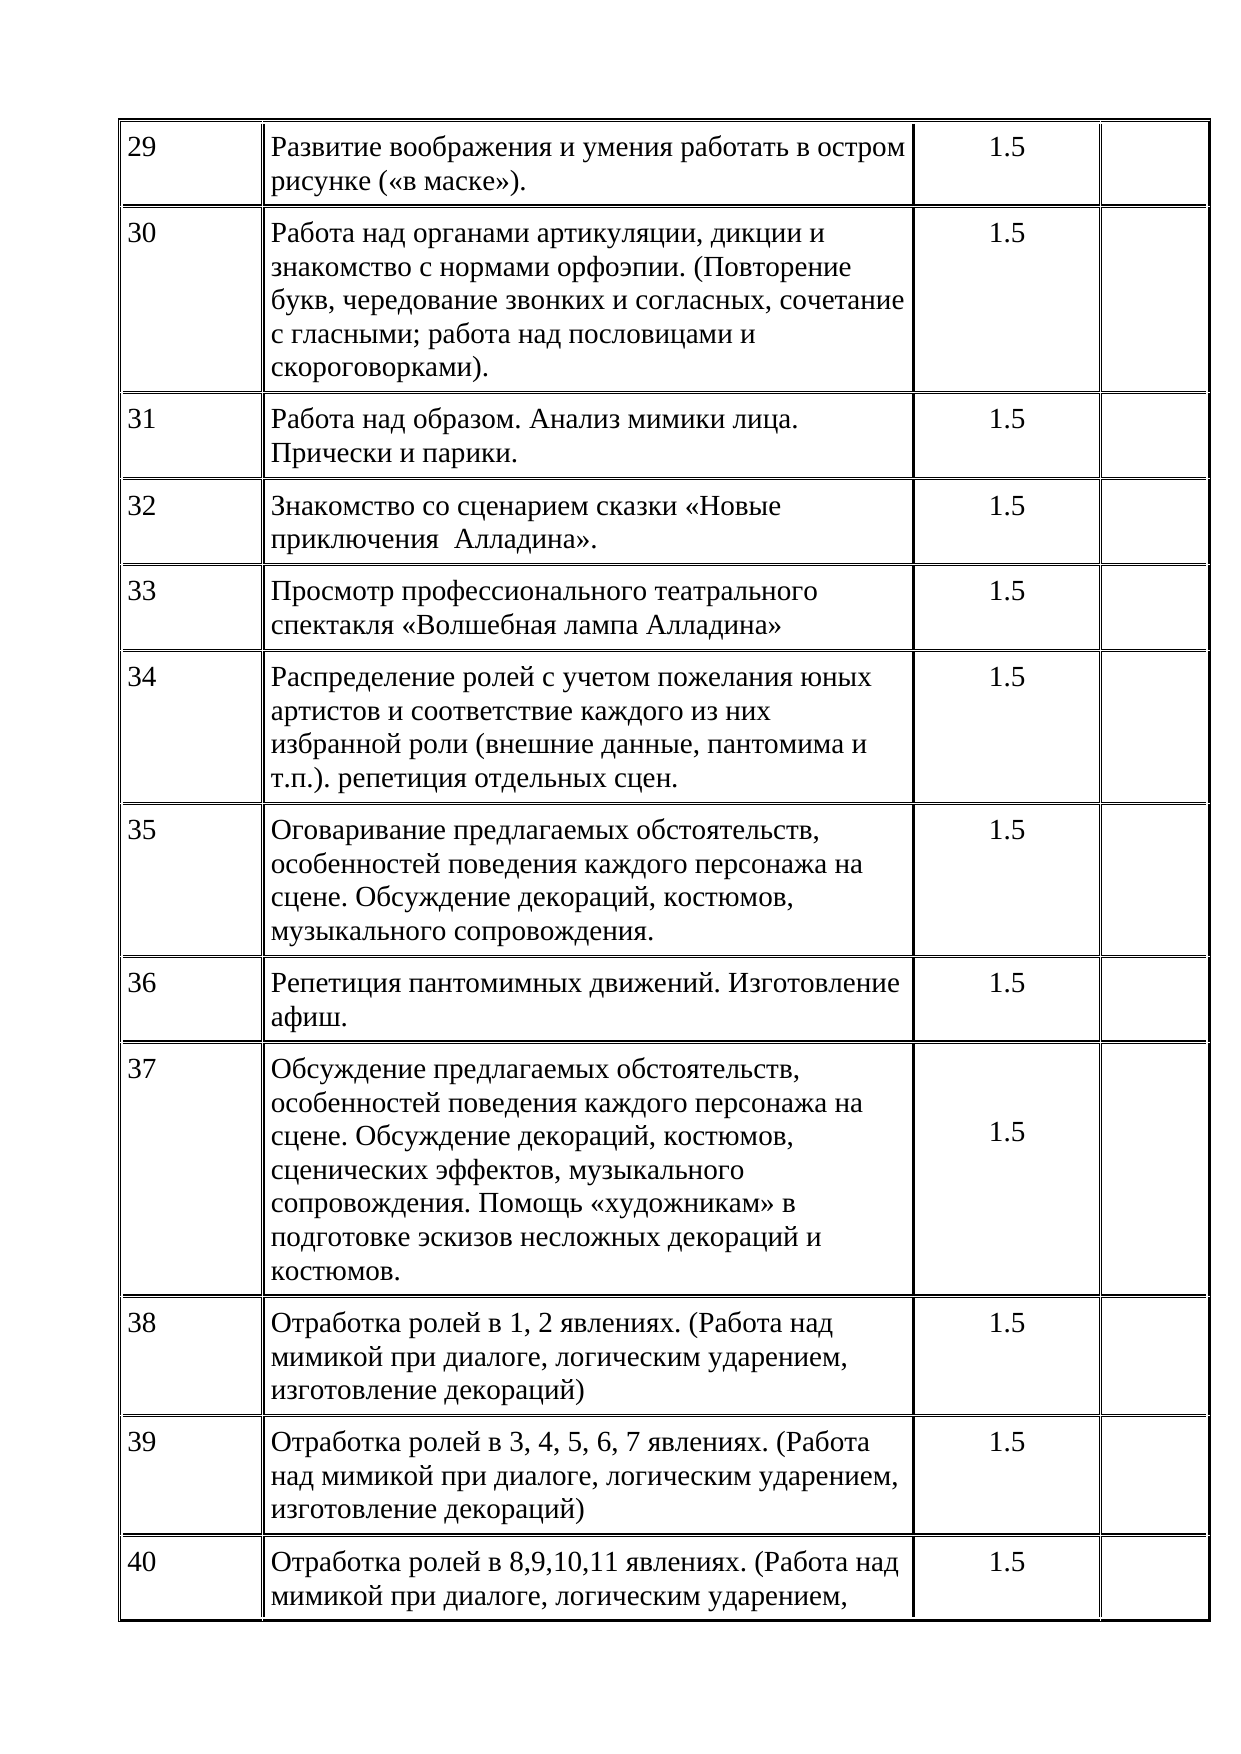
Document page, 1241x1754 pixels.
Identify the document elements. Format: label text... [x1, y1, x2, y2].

table_cell 1.5 [915, 480, 1099, 562]
table_cell Оговаривание предлагаемых обстоятельств, особенностей поведения каждого персонажа на сцене. Обсуждение декораций, костюмов, музыкального сопровождения. [265, 805, 912, 954]
table_cell 33 [121, 563, 261, 648]
table_cell Отработка ролей в 3, 4, 5, 6, 7 явлениях. (Работа над мимикой при диалоге, логическим ударением, изготовление декораций) [265, 1417, 912, 1533]
table_cell [1101, 477, 1209, 562]
table_cell 34 [121, 649, 261, 801]
table_cell [1101, 1533, 1209, 1619]
table_cell 39 [121, 1414, 261, 1533]
table_cell 1.5 [915, 394, 1099, 477]
table_cell [1102, 204, 1209, 391]
table_cell Распределение ролей с учетом пожелания юных артистов и соответствие каждого из них избранной роли (внешние данные, пантомима и т.п.). репетиция отдельных сцен. [265, 652, 912, 801]
table_cell 29 [121, 120, 263, 204]
table_cell 31 [119, 391, 263, 477]
table_cell 38 [121, 1294, 261, 1413]
table_cell 1.5 [915, 805, 1099, 954]
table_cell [263, 1537, 913, 1619]
table_cell [1102, 955, 1209, 1040]
table_cell 1.5 [915, 1044, 1099, 1294]
table_cell Отработка ролей в 1, 2 явлениях. (Работа над мимикой при диалоге, логическим ударением, изготовление декораций) [265, 1298, 912, 1413]
table_cell 1.5 [915, 1417, 1099, 1533]
table_cell 30 [121, 204, 261, 391]
table_cell Просмотр профессионального театрального спектакля «Волшебная лампа Алладина» [265, 566, 912, 648]
table_cell [1101, 122, 1208, 204]
table_cell 1.5 [915, 1298, 1099, 1413]
table_cell [1101, 391, 1209, 477]
table_cell Знакомство со сценарием сказки «Новые приключения Алладина». [265, 480, 912, 562]
table_cell 1.5 [915, 566, 1099, 648]
table_cell [1102, 1294, 1209, 1413]
table_cell [1102, 1414, 1209, 1533]
table_cell 36 [121, 955, 261, 1040]
table_cell [1102, 801, 1209, 954]
table_cell Развитие воображения и умения работать в остром рисунке («в маске»). [263, 122, 913, 204]
table_cell [1102, 649, 1209, 801]
table_cell 1.5 [915, 958, 1099, 1040]
table_cell 1.5 [913, 122, 1101, 204]
table_cell 37 [121, 1040, 261, 1294]
table_cell 35 [121, 801, 261, 954]
table_cell Обсуждение предлагаемых обстоятельств, особенностей поведения каждого персонажа на сцене. Обсуждение декораций, костюмов, сценических эффектов, музыкального сопровождения. Помощь «художникам» в подготовке эскизов несложных декораций и костюмов. [265, 1044, 912, 1294]
table_cell [1102, 1040, 1209, 1294]
table_cell Репетиция пантомимных движений. Изготовление афиш. [265, 958, 912, 1040]
table_cell 40 [121, 1533, 263, 1619]
table_cell 1.5 [915, 208, 1099, 391]
table_cell 1.5 [913, 1537, 1101, 1619]
table_cell 32 [119, 477, 263, 562]
table_cell 1.5 [915, 652, 1099, 801]
table_cell Работа над образом. Анализ мимики лица. Прически и парики. [265, 394, 912, 477]
table_cell Работа над органами артикуляции, дикции и знакомство с нормами орфоэпии. (Повторение букв, чередование звонких и согласных, сочетание с гласными; работа над пословицами и скороговорками). [265, 208, 912, 391]
table_cell [1102, 563, 1209, 648]
